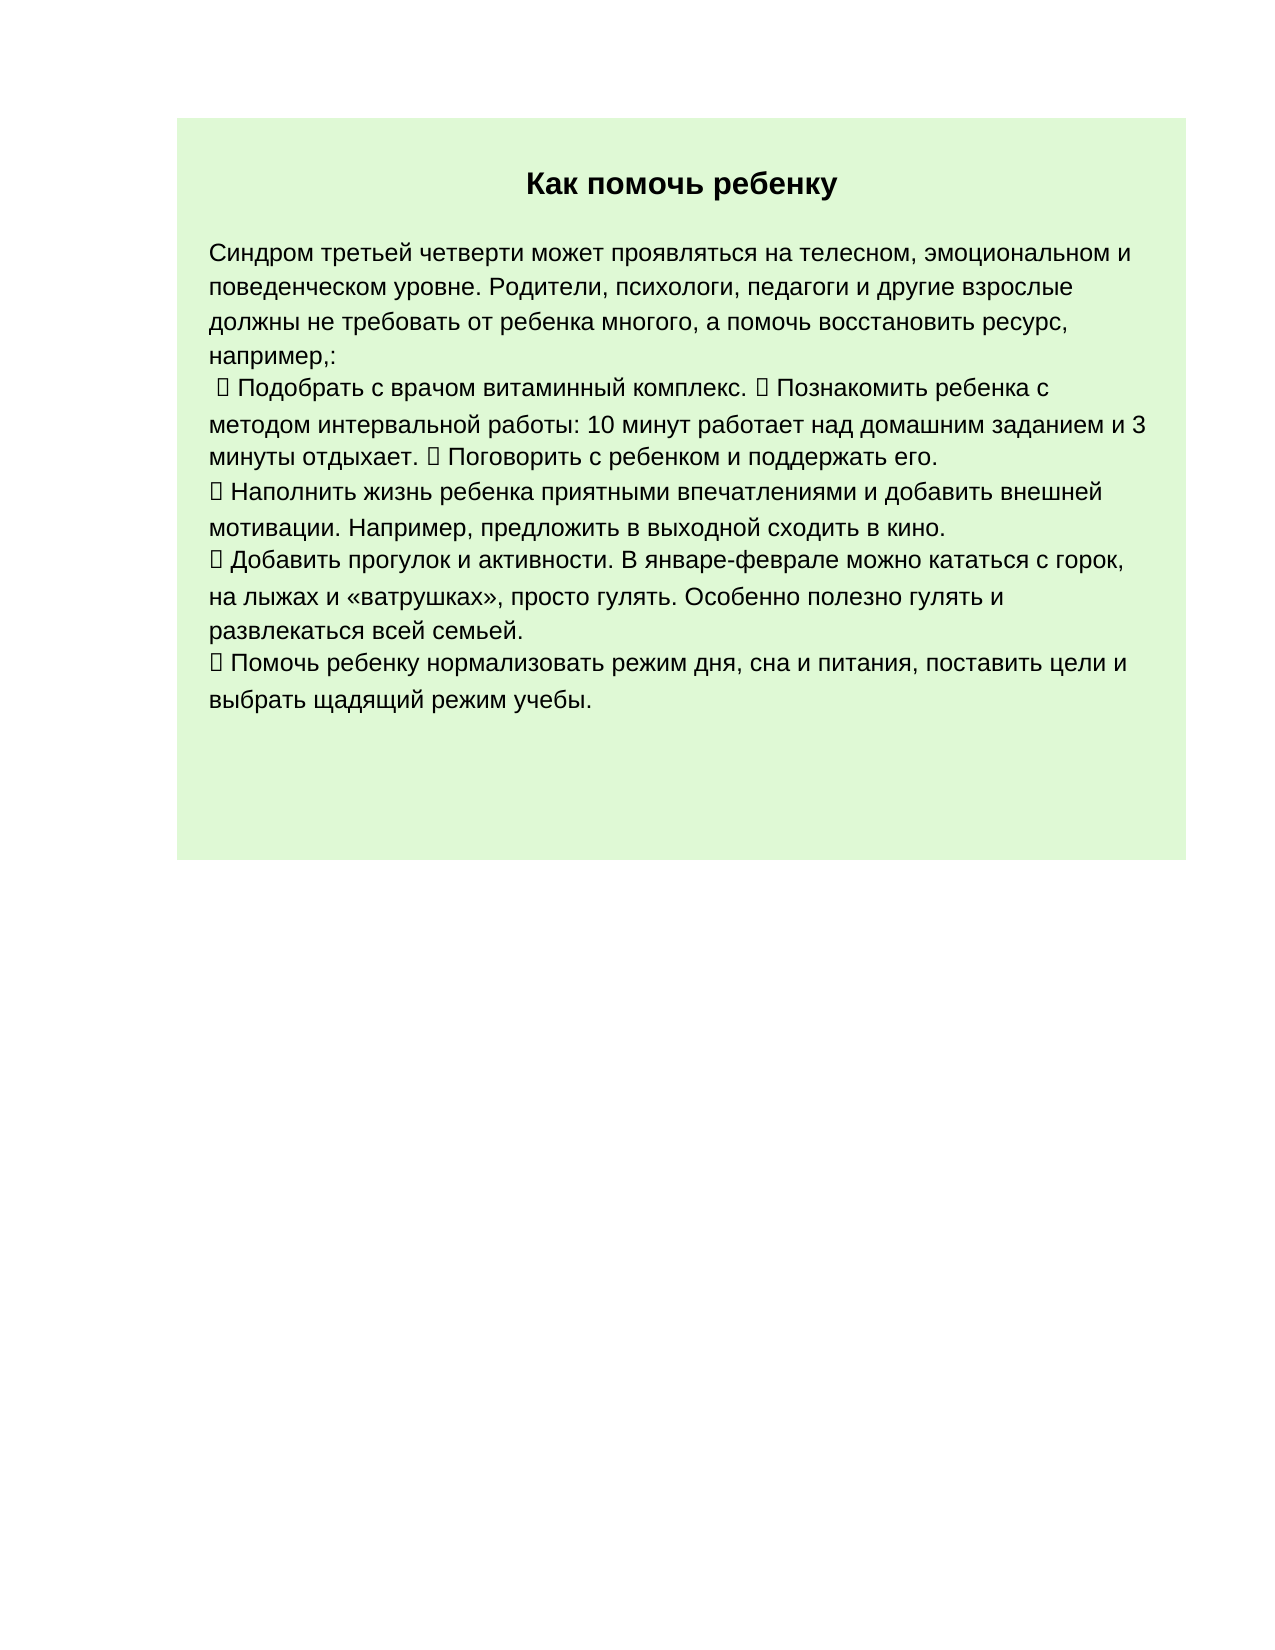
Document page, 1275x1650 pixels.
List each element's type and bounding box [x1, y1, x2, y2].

table_cell [177, 118, 1186, 860]
